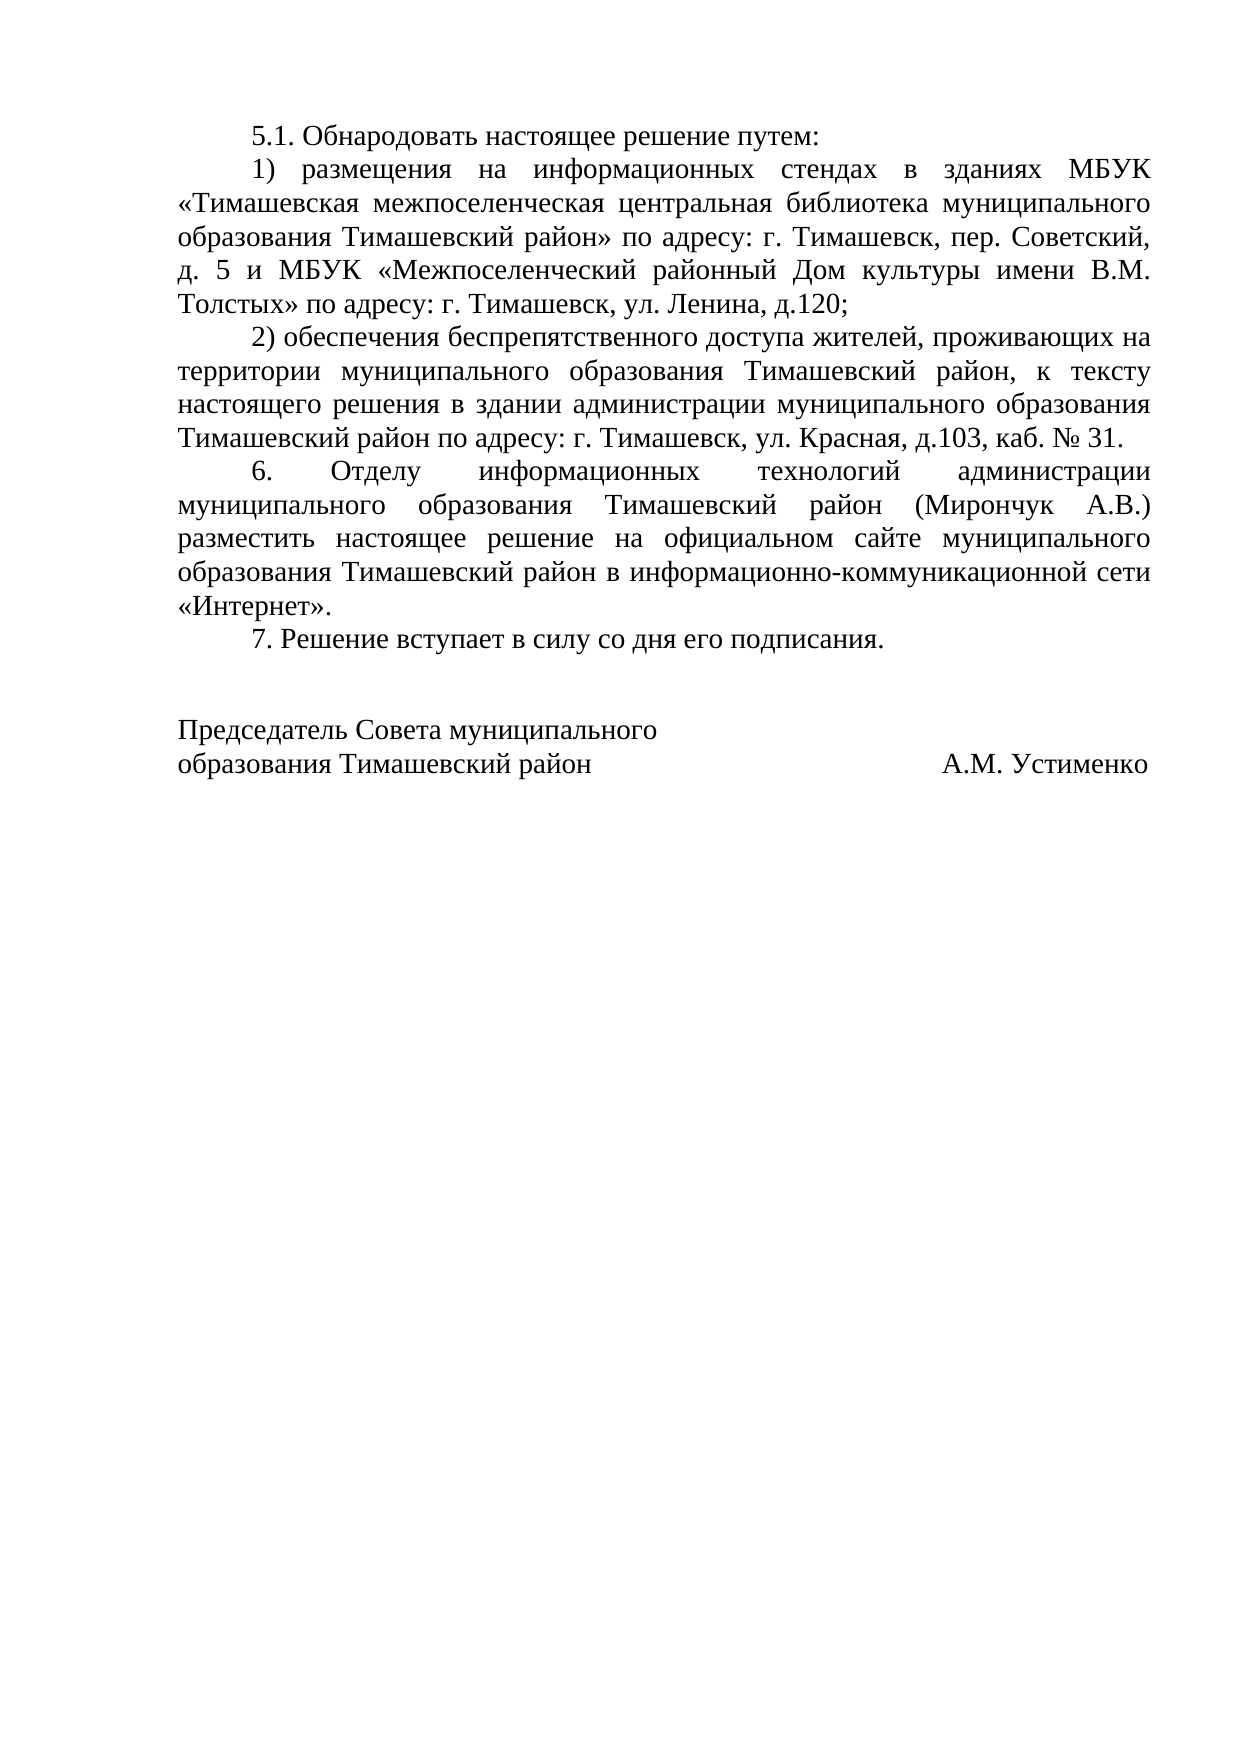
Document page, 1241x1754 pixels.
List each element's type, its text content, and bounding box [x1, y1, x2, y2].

text 1) размещения на информационных стендах в зданиях МБУК «Тимашевская межпоселенческая центральная библиотека муниципального образования Тимашевский район» по адресу: г. Тимашевск, пер. Советский, д. 5 и МБУК «Межпоселенческий районный Дом культуры имени В.М. Толстых» по адресу: г. Тимашевск, ул. Ленина, д.120; [177, 152, 1152, 319]
text 6. Отделу информационных технологий администрации муниципального образования Тимашевский район (Мирончук А.В.) разместить настоящее решение на официальном сайте муниципального образования Тимашевский район в информационно-коммуникационной сети «Интернет». [177, 453, 1152, 621]
text Председатель Совета муниципального [177, 712, 1152, 746]
text 5.1. Обнародовать настоящее решение путем: [177, 118, 1152, 152]
text 7. Решение вступает в силу со дня его подписания. [177, 621, 1152, 655]
text образования Тимашевский район А.М. Устименко [177, 746, 1152, 779]
text 2) обеспечения беспрепятственного доступа жителей, проживающих на территории муниципального образования Тимашевский район, к тексту настоящего решения в здании администрации муниципального образования Тимашевский район по адресу: г. Тимашевск, ул. Красная, д.103, каб. № 31. [177, 319, 1152, 453]
